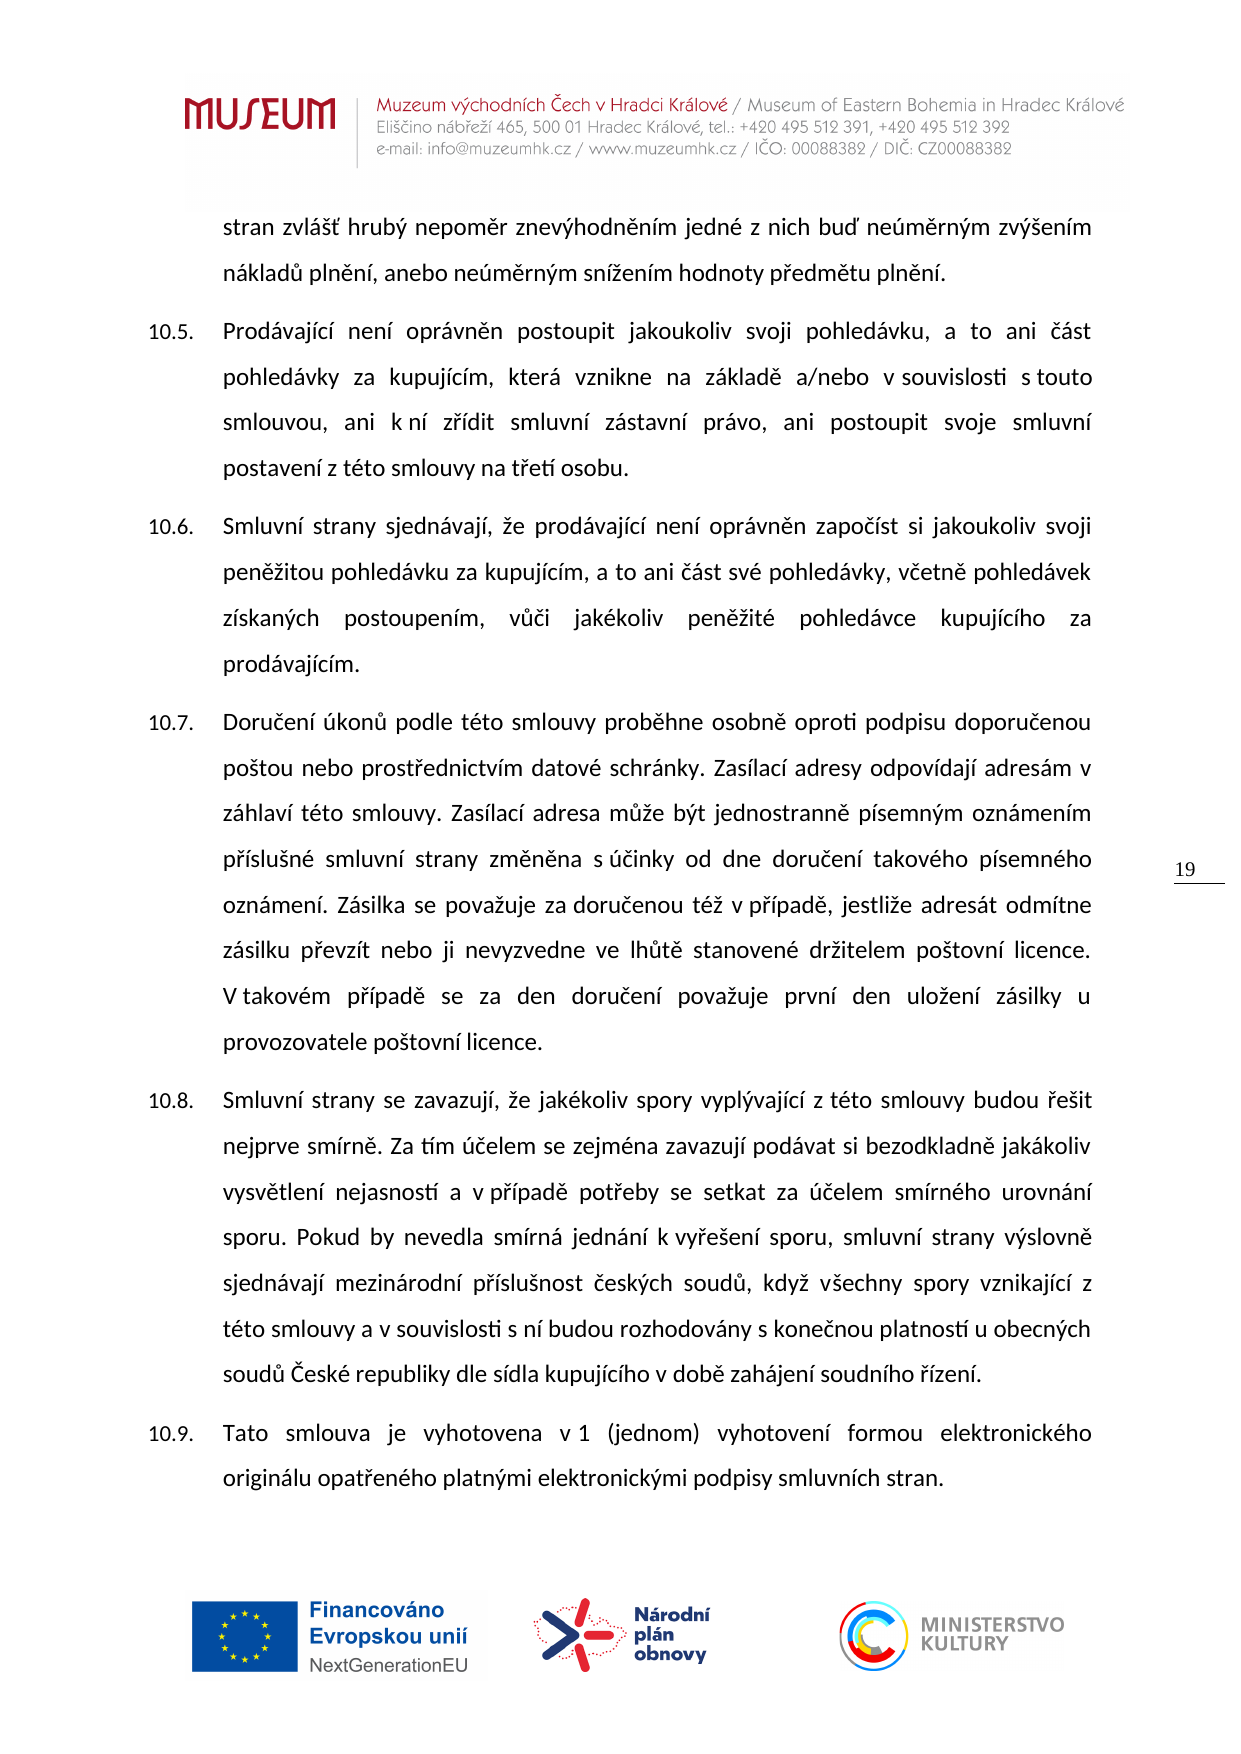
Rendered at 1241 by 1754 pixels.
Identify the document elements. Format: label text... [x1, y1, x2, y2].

list Smluvní strany se zavazují, že jakékoliv spory vyplývající z této smlouvy budou řešit nejprve smírně. Za tím účelem se zejména zavazují podávat si bezodkladně jakákoliv vysvětlení nejasností a v případě potřeby se setkat za účelem smírného urovnání sporu. Pokud by nevedla smírná jednání k vyřešení sporu, smluvní strany výslovně sjednávají mezinárodní příslušnost českých soudů, když všechny spory vznikající z této smlouvy a v souvislosti s ní budou rozhodovány s konečnou platností u obecných soudů České republiky dle sídla kupujícího v době zahájení soudního řízení. [148, 1084, 1093, 1389]
list Prodávající není oprávněn postoupit jakoukoliv svoji pohledávku, a to ani část pohledávky za kupujícím, která vznikne na základě a/nebo v souvislosti s touto smlouvou, ani k ní zřídit smluvní zástavní právo, ani postoupit svoje smluvní postavení z této smlouvy na třetí osobu. [148, 315, 1093, 483]
picture [533, 1598, 711, 1672]
picture [839, 1601, 1064, 1671]
picture [184, 73, 1130, 212]
list Tato smlouva je vyhotovena v 1 (jednom) vyhotovení formou elektronického originálu opatřeného platnými elektronickými podpisy smluvních stran. [148, 1417, 1093, 1493]
picture [184, 1590, 488, 1681]
list Smluvní strany sjednávají, že prodávající není oprávněn započíst si jakoukoliv svoji peněžitou pohledávku za kupujícím, a to ani část své pohledávky, včetně pohledávek získaných postoupením, vůči jakékoliv peněžité pohledávce kupujícího za prodávajícím. [148, 511, 1093, 678]
list Doručení úkonů podle této smlouvy proběhne osobně oproti podpisu doporučenou poštou nebo prostřednictvím datové schránky. Zasílací adresy odpovídají adresám v záhlaví této smlouvy. Zasílací adresa může být jednostranně písemným oznámením příslušné smluvní strany změněna s účinky od dne doručení takového písemného oznámení. Zásilka se považuje za doručenou též v případě, jestliže adresát odmítne zásilku převzít nebo ji nevyzvedne ve lhůtě stanovené držitelem poštovní licence. V takovém případě se za den doručení považuje první den uložení zásilky u provozovatele poštovní licence. [148, 706, 1093, 1057]
